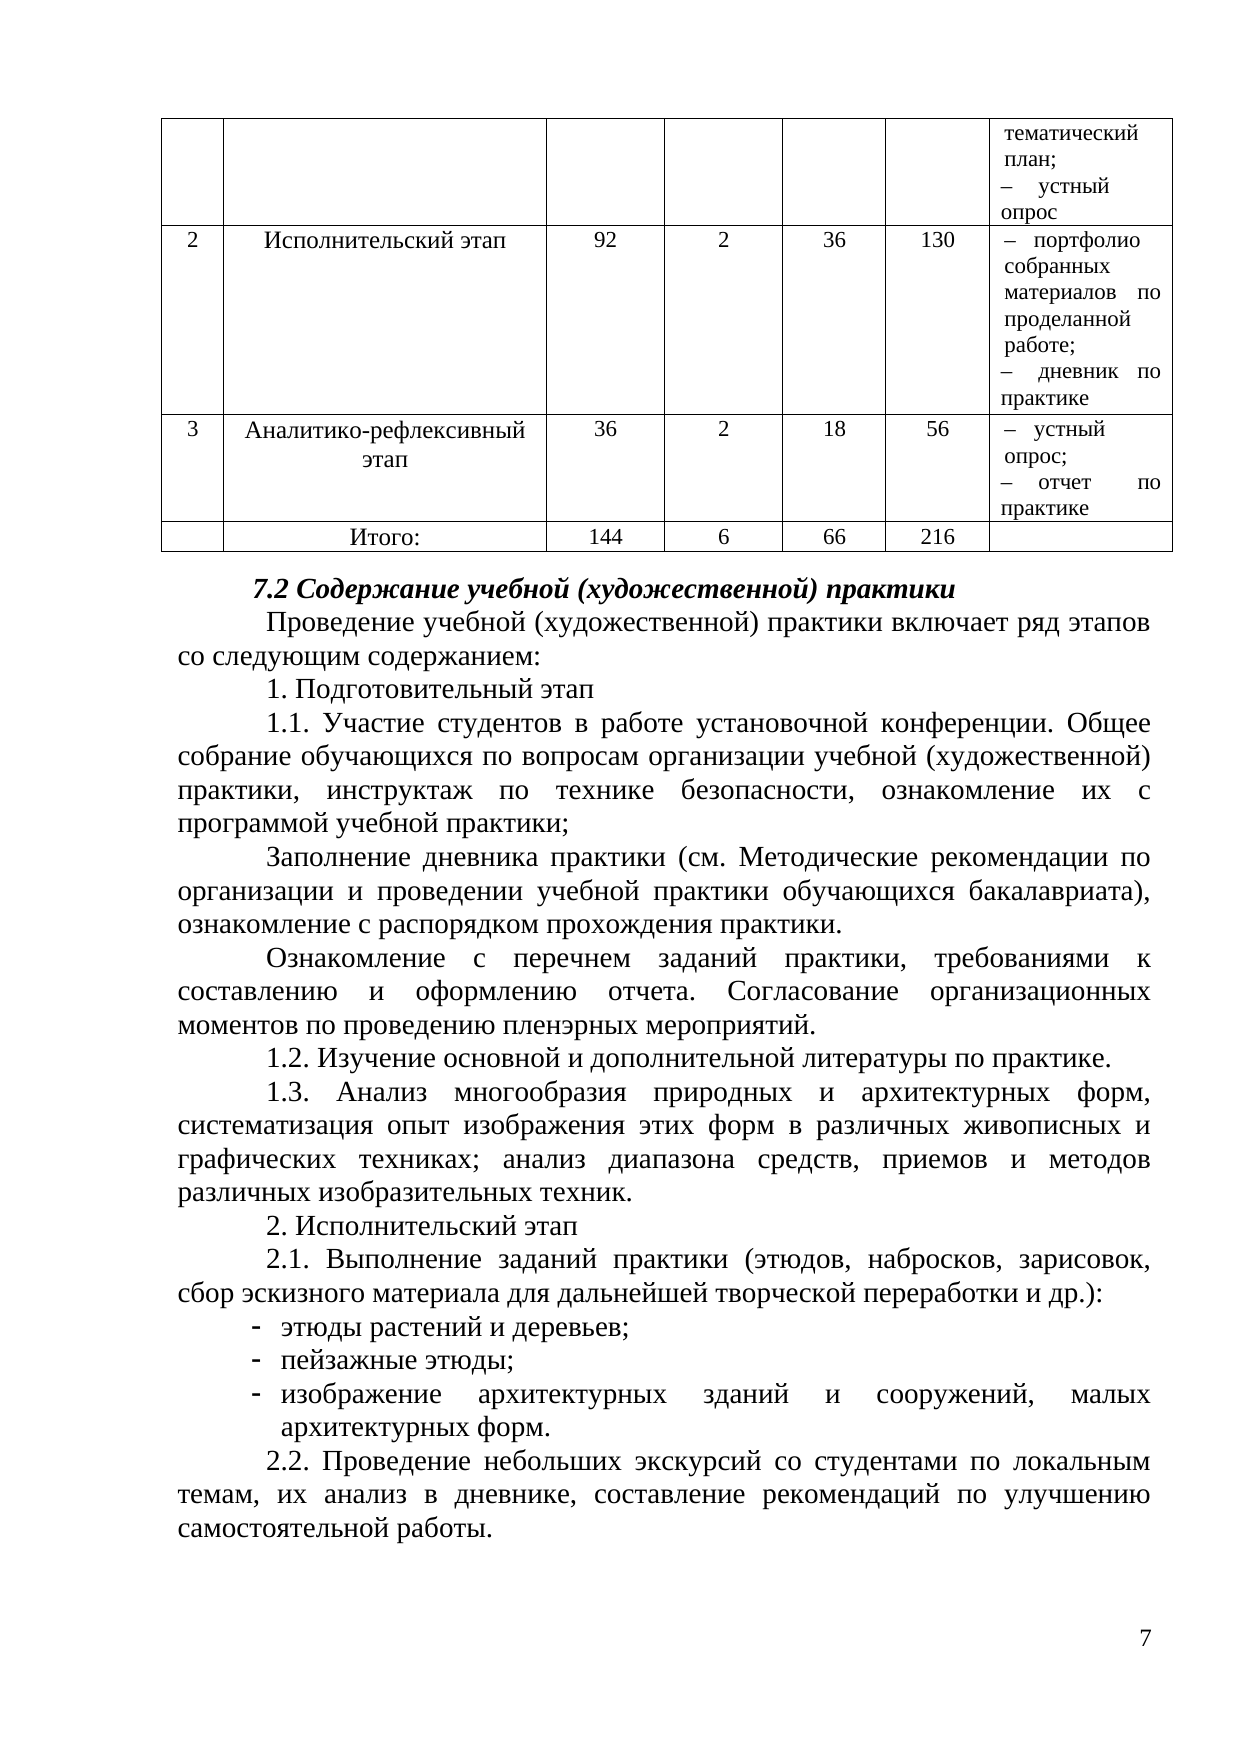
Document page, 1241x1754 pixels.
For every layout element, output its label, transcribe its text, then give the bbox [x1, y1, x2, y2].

list изображение архитектурных зданий и сооружений, малых архитектурных форм. [251, 1376, 1152, 1443]
table_cell 66 [783, 522, 885, 551]
table_cell 2 [665, 119, 782, 224]
table_cell Итого: [224, 522, 546, 551]
text 2.2. Проведение небольших экскурсий со студентами по локальным темам, их анализ в дневнике, составление рекомендаций по улучшению самостоятельной работы. [177, 1443, 1152, 1544]
text 2.1. Выполнение заданий практики (этюдов, набросков, зарисовок, сбор эскизного материала для дальнейшей творческой переработки и др.): [177, 1242, 1152, 1309]
table_cell 30 [886, 119, 989, 224]
text 7.2 Содержание учебной (художественной) практики [177, 571, 1152, 604]
table_cell 18 [783, 415, 885, 521]
table_cell [162, 522, 223, 551]
table_cell 144 [547, 522, 664, 551]
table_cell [224, 119, 546, 224]
text 1.2. Изучение основной и дополнительной литературы по практике. [177, 1040, 1152, 1074]
text 1.3. Анализ многообразия природных и архитектурных форм, систематизация опыт изображения этих форм в различных живописных и графических техниках; анализ диапазона средств, приемов и методов различных изобразительных техник. [177, 1074, 1152, 1208]
table_cell 36 [547, 415, 664, 521]
table_cell 1 [162, 119, 223, 224]
text 1. Подготовительный этап [177, 671, 1152, 705]
text Проведение учебной (художественной) практики включает ряд этапов со следующим содержанием: [177, 604, 1152, 671]
table_cell 56 [886, 415, 989, 521]
table_cell 36 [783, 226, 885, 414]
text Заполнение дневника практики (см. Методические рекомендации по организации и проведении учебной практики обучающихся бакалавриата), ознакомление с распорядком прохождения практики. [177, 839, 1152, 940]
table_cell 2 [665, 226, 782, 414]
text 1.1. Участие студентов в работе установочной конференции. Общее собрание обучающихся по вопросам организации учебной (художественной) практики, инструктаж по технике безопасности, ознакомление их с программой учебной практики; [177, 705, 1152, 839]
table_cell 6 [665, 522, 782, 551]
table_cell Аналитико-рефлексивный этап [224, 415, 546, 521]
table_cell 92 [547, 226, 664, 414]
table_cell 3 [162, 415, 223, 521]
table_cell устный опрос; отчет по практике [990, 415, 1172, 521]
table_cell Исполнительский этап [224, 226, 546, 414]
table_cell 16 [547, 119, 664, 224]
table_cell 216 [886, 522, 989, 551]
table_cell [990, 522, 1172, 551]
table_cell 2 [162, 226, 223, 414]
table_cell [990, 119, 1172, 224]
text Ознакомление с перечнем заданий практики, требованиями к составлению и оформлению отчета. Согласование организационных моментов по проведению пленэрных мероприятий. [177, 940, 1152, 1040]
table_cell 130 [886, 226, 989, 414]
list пейзажные этюды; [251, 1342, 1152, 1376]
table_cell 2 [665, 415, 782, 521]
text 2. Исполнительский этап [177, 1208, 1152, 1242]
table_cell 12 [783, 119, 885, 224]
table_cell портфолио собранных материалов по проделанной работе; дневник по практике [990, 226, 1172, 414]
list этюды растений и деревьев; [251, 1309, 1152, 1342]
